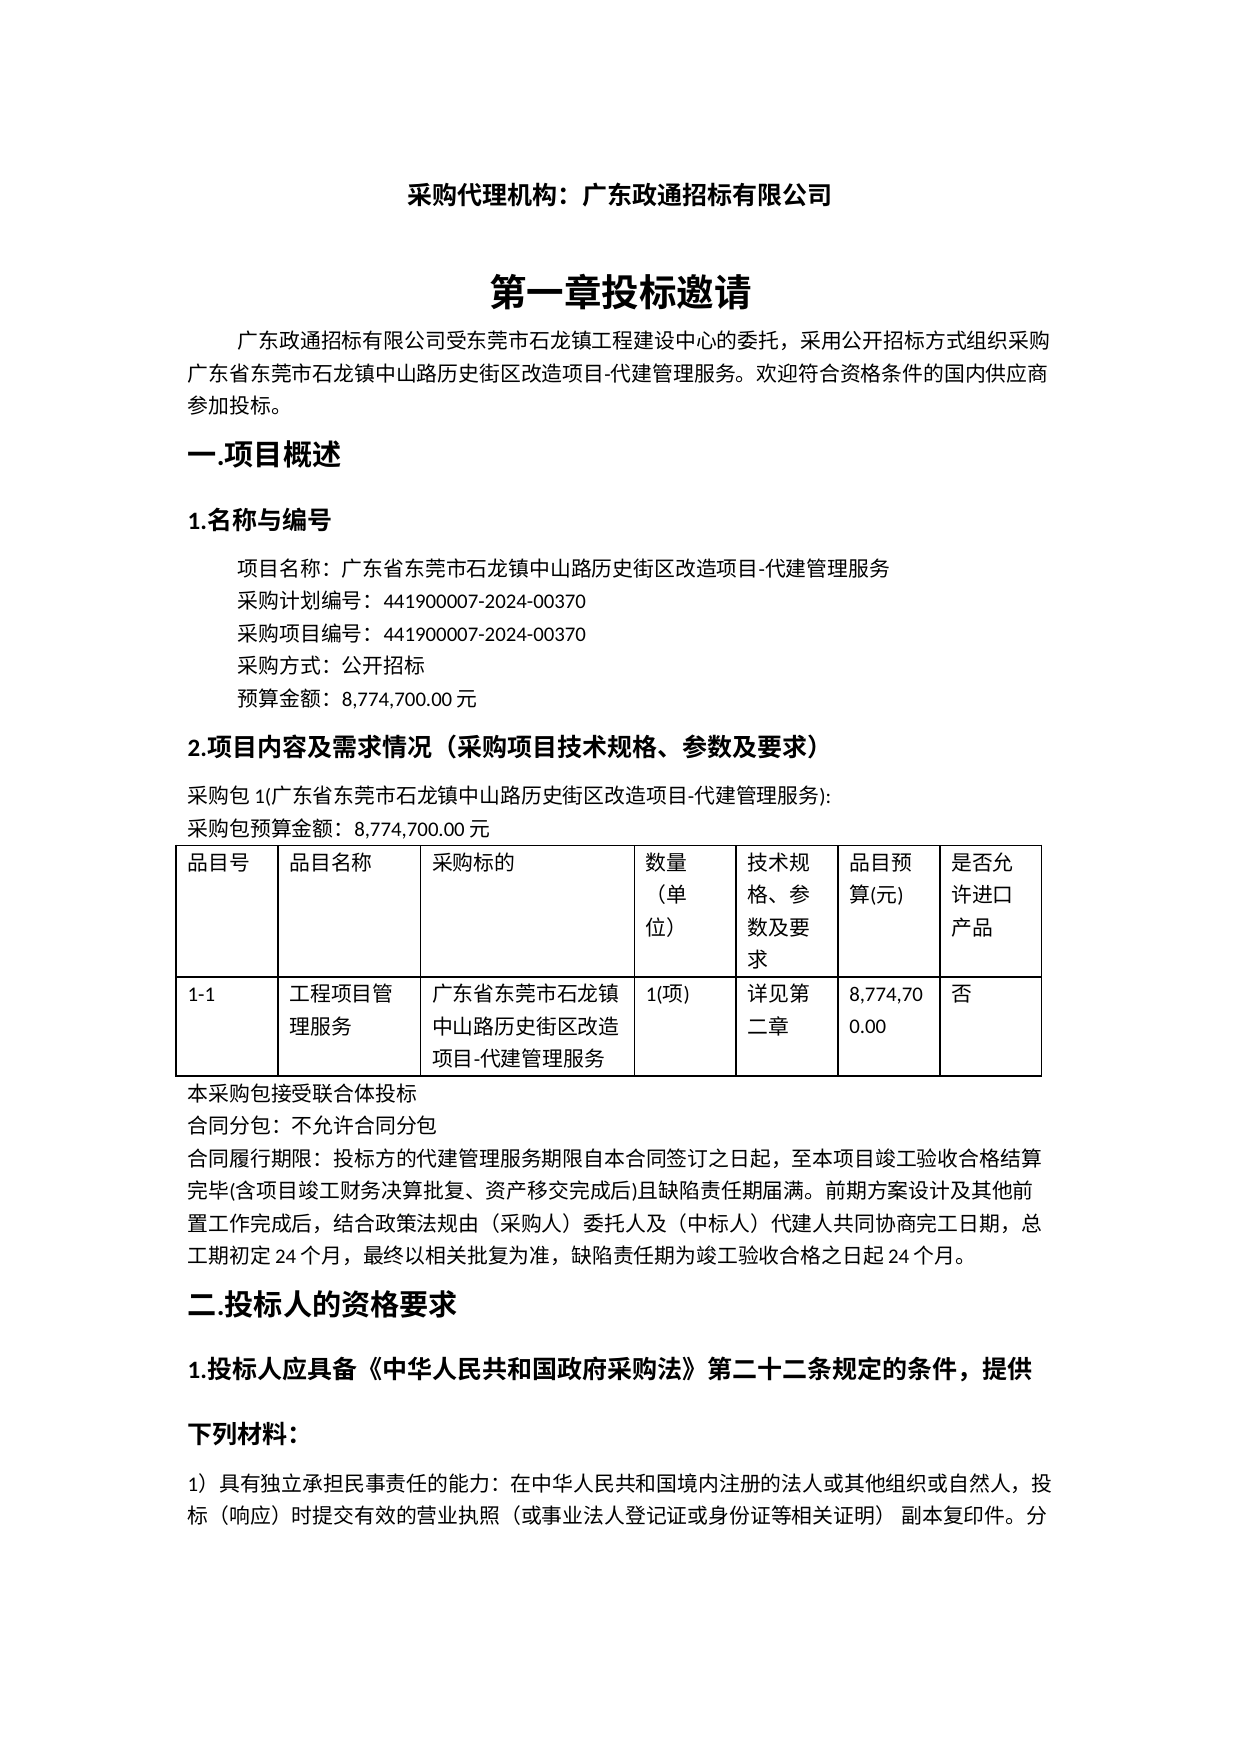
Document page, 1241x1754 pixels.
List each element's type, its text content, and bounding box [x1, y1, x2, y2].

text 1.投标人应具备《中华人民共和国政府采购法》第二十二条规定的条件，提供下列材料： [187, 1337, 1053, 1467]
text 1.名称与编号 [187, 487, 1053, 552]
text 本采购包接受联合体投标 [187, 1077, 1053, 1109]
table_cell 详见第二章 [737, 978, 837, 1075]
table_cell 否 [941, 978, 1041, 1075]
text 二.投标人的资格要求 [187, 1272, 1053, 1337]
text 项目名称：广东省东莞市石龙镇中山路历史街区改造项目-代建管理服务 [187, 552, 1053, 584]
table_header 品目号 [177, 846, 277, 976]
text 采购计划编号：441900007-2024-00370 [187, 584, 1053, 617]
text 一.项目概述 [187, 422, 1053, 487]
text 合同分包：不允许合同分包 [187, 1109, 1053, 1142]
table_cell 工程项目管理服务 [279, 978, 420, 1075]
text 预算金额：8,774,700.00元 [187, 682, 1053, 714]
table_header 品目名称 [279, 846, 420, 976]
text 第一章投标邀请 [187, 259, 1053, 324]
table_header 是否允许进口产品 [941, 846, 1041, 976]
text 2.项目内容及需求情况（采购项目技术规格、参数及要求） [187, 714, 1053, 779]
text 采购包1(广东省东莞市石龙镇中山路历史街区改造项目-代建管理服务): [187, 779, 1053, 812]
text 采购项目编号：441900007-2024-00370 [187, 617, 1053, 649]
text 合同履行期限：投标方的代建管理服务期限自本合同签订之日起，至本项目竣工验收合格结算完毕(含项目竣工财务决算批复、资产移交完成后)且缺陷责任期届满。前期方案设计及其他前置工作完成后，结合政策法规由（采购人）委托人及（中标人）代建人共同协商完工日期，总工期初定24个月，最终以相关批复为准，缺陷责任期为竣工验收合格之日起24个月。 [187, 1142, 1053, 1272]
table_cell 广东省东莞市石龙镇中山路历史街区改造项目-代建管理服务 [421, 978, 634, 1075]
text 采购包预算金额：8,774,700.00元 [187, 812, 1053, 844]
table_header 技术规格、参数及要求 [737, 846, 837, 976]
table_cell 1(项) [635, 978, 735, 1075]
table_header 采购标的 [421, 846, 634, 976]
table_cell 1-1 [177, 978, 277, 1075]
text 采购代理机构：广东政通招标有限公司 [187, 162, 1053, 227]
text 采购方式：公开招标 [187, 649, 1053, 682]
text 广东政通招标有限公司受东莞市石龙镇工程建设中心的委托，采用公开招标方式组织采购广东省东莞市石龙镇中山路历史街区改造项目-代建管理服务。欢迎符合资格条件的国内供应商参加投标。 [187, 324, 1053, 422]
table_cell 8,774,700.00 [839, 978, 939, 1075]
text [187, 1467, 1053, 1532]
table_header 品目预算(元) [839, 846, 939, 976]
table_header 数量（单位） [635, 846, 735, 976]
